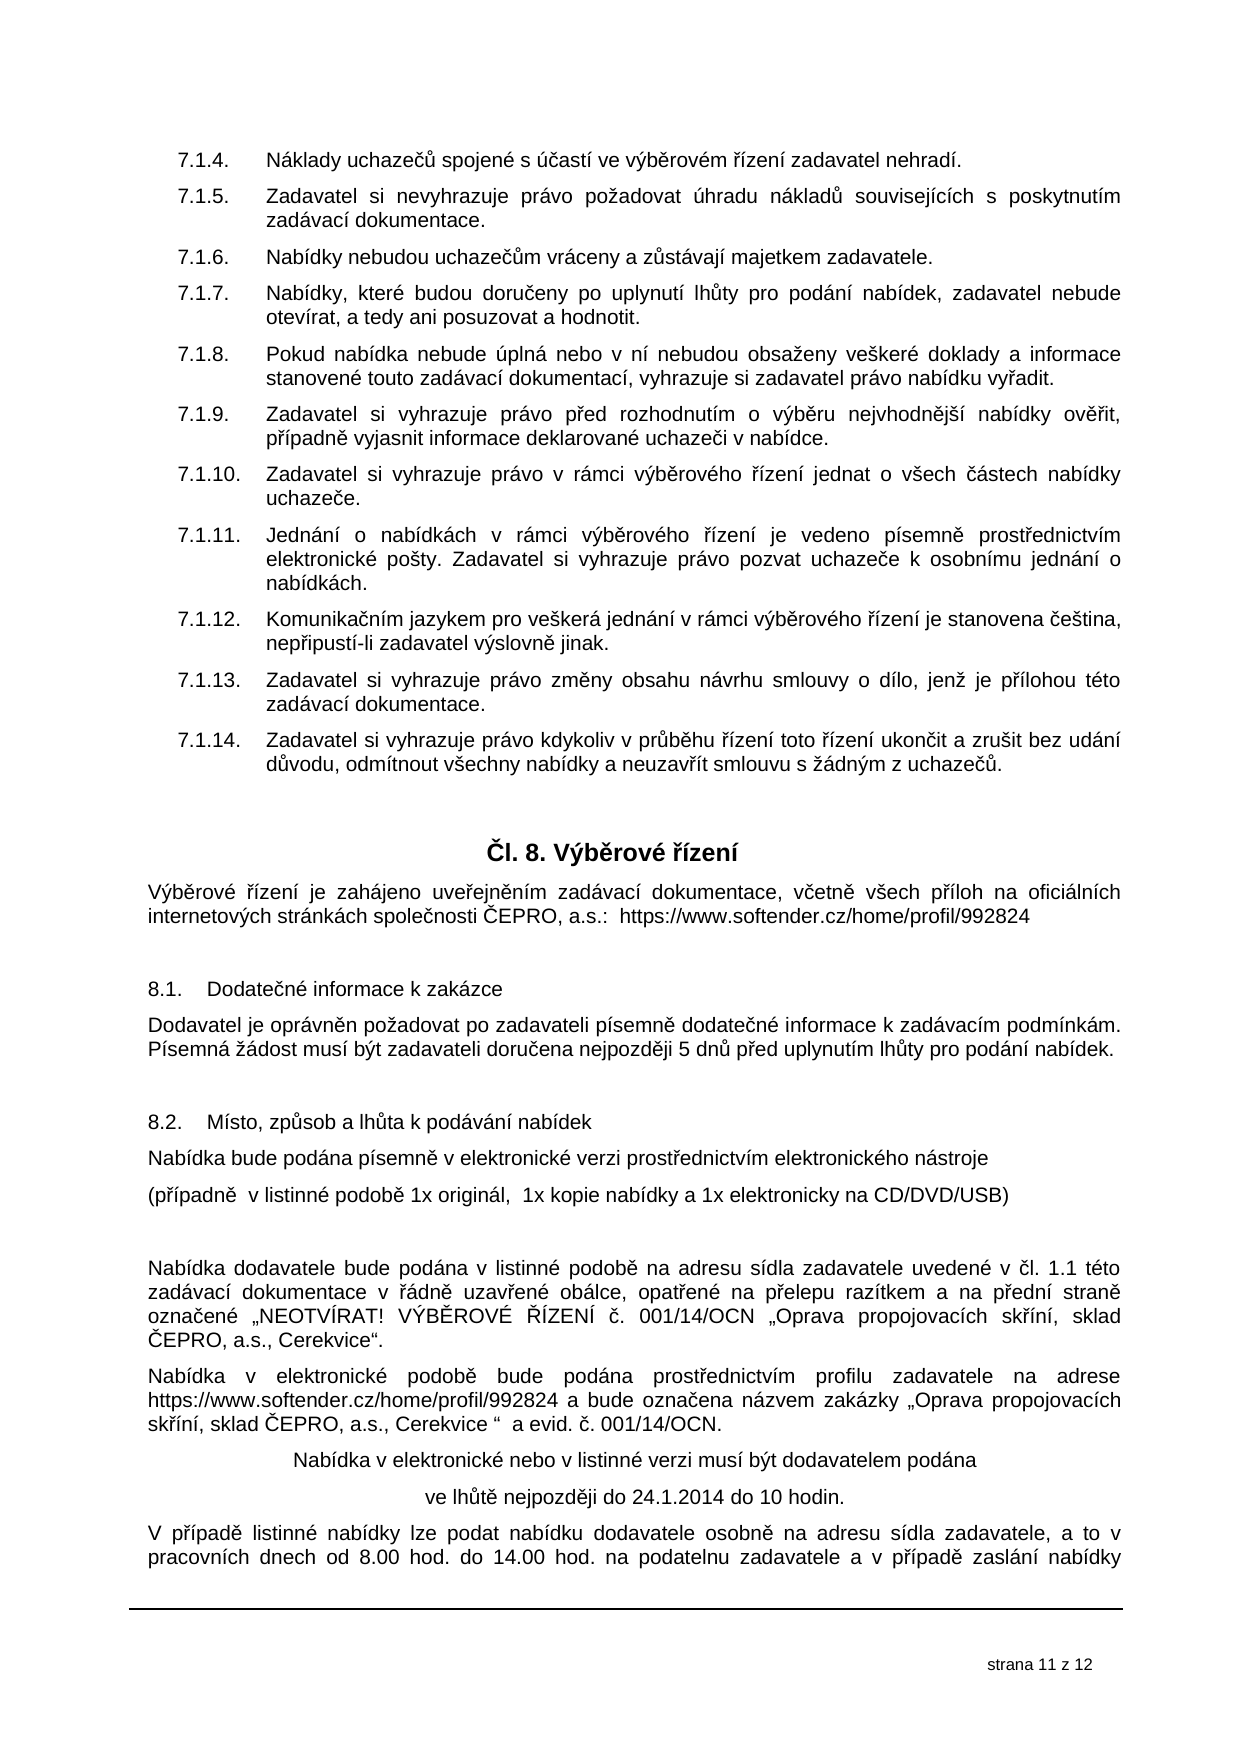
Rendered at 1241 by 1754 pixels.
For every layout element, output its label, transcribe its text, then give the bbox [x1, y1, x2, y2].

text Výběrové řízení [102, 838, 1122, 867]
text Zadavatel si vyhrazuje právo v rámci výběrového řízení jednat o všech částech nabídky uchazeče. [177, 462, 1122, 510]
text Nabídka v elektronické nebo v listinné verzi musí být dodavatelem podána [148, 1448, 1122, 1472]
text Dodavatel je oprávněn požadovat po zadavateli písemně dodatečné informace k zadávacím podmínkám. Písemná žádost musí být zadavateli doručena nejpozději 5 dnů před uplynutím lhůty pro podání nabídek. [148, 1013, 1122, 1061]
text Zadavatel si nevyhrazuje právo požadovat úhradu nákladů souvisejících s poskytnutím zadávací dokumentace. [177, 184, 1122, 232]
text Komunikačním jazykem pro veškerá jednání v rámci výběrového řízení je stanovena čeština, nepřipustí-li zadavatel výslovně jinak. [177, 607, 1122, 655]
text Nabídky nebudou uchazečům vráceny a zůstávají majetkem zadavatele. [177, 244, 1122, 268]
text Výběrové řízení je zahájeno uveřejněním zadávací dokumentace, včetně všech příloh na oficiálních internetových stránkách společnosti ČEPRO, a.s.: https://www.softender.cz/home/profil/992824 [148, 879, 1122, 927]
text Zadavatel si vyhrazuje právo kdykoliv v průběhu řízení toto řízení ukončit a zrušit bez udání důvodu, odmítnout všechny nabídky a neuzavřít smlouvu s žádným z uchazečů. [177, 728, 1122, 776]
text Pokud nabídka nebude úplná nebo v ní nebudou obsaženy veškeré doklady a informace stanovené touto zadávací dokumentací, vyhrazuje si zadavatel právo nabídku vyřadit. [177, 341, 1122, 389]
text Náklady uchazečů spojené s účastí ve výběrovém řízení zadavatel nehradí. [177, 148, 1122, 172]
text Zadavatel si vyhrazuje právo změny obsahu návrhu smlouvy o dílo, jenž je přílohou této zadávací dokumentace. [177, 667, 1122, 715]
text Jednání o nabídkách v rámci výběrového řízení je vedeno písemně prostřednictvím elektronické pošty. Zadavatel si vyhrazuje právo pozvat uchazeče k osobnímu jednání o nabídkách. [177, 523, 1122, 594]
text Nabídka v elektronické podobě bude podána prostřednictvím profilu zadavatele na adrese https://www.softender.cz/home/profil/992824 a bude označena názvem zakázky „Oprava propojovacích skříní, sklad ČEPRO, a.s., Cerekvice “ a evid. č. 001/14/OCN. [148, 1364, 1122, 1436]
text ve lhůtě nejpozději do 24.1.2014 do 10 hodin. [148, 1485, 1122, 1509]
text Místo, způsob a lhůta k podávání nabídek [148, 1110, 1122, 1134]
text Nabídky, které budou doručeny po uplynutí lhůty pro podání nabídek, zadavatel nebude otevírat, a tedy ani posuzovat a hodnotit. [177, 281, 1122, 329]
text Nabídka bude podána písemně v elektronické verzi prostřednictvím elektronického nástroje [148, 1146, 1122, 1170]
text Nabídka dodavatele bude podána v listinné podobě na adresu sídla zadavatele uvedené v čl. 1.1 této zadávací dokumentace v řádně uzavřené obálce, opatřené na přelepu razítkem a na přední straně označené „NEOTVÍRAT! VÝBĚROVÉ ŘÍZENÍ č. 001/14/OCN „Oprava propojovacích skříní, sklad ČEPRO, a.s., Cerekvice“. [148, 1256, 1122, 1351]
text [148, 1521, 1122, 1569]
text Dodatečné informace k zakázce [148, 976, 1122, 1000]
text Zadavatel si vyhrazuje právo před rozhodnutím o výběru nejvhodnější nabídky ověřit, případně vyjasnit informace deklarované uchazeči v nabídce. [177, 402, 1122, 450]
text (případně v listinné podobě 1x originál, 1x kopie nabídky a 1x elektronicky na CD/DVD/USB) [148, 1183, 1122, 1207]
